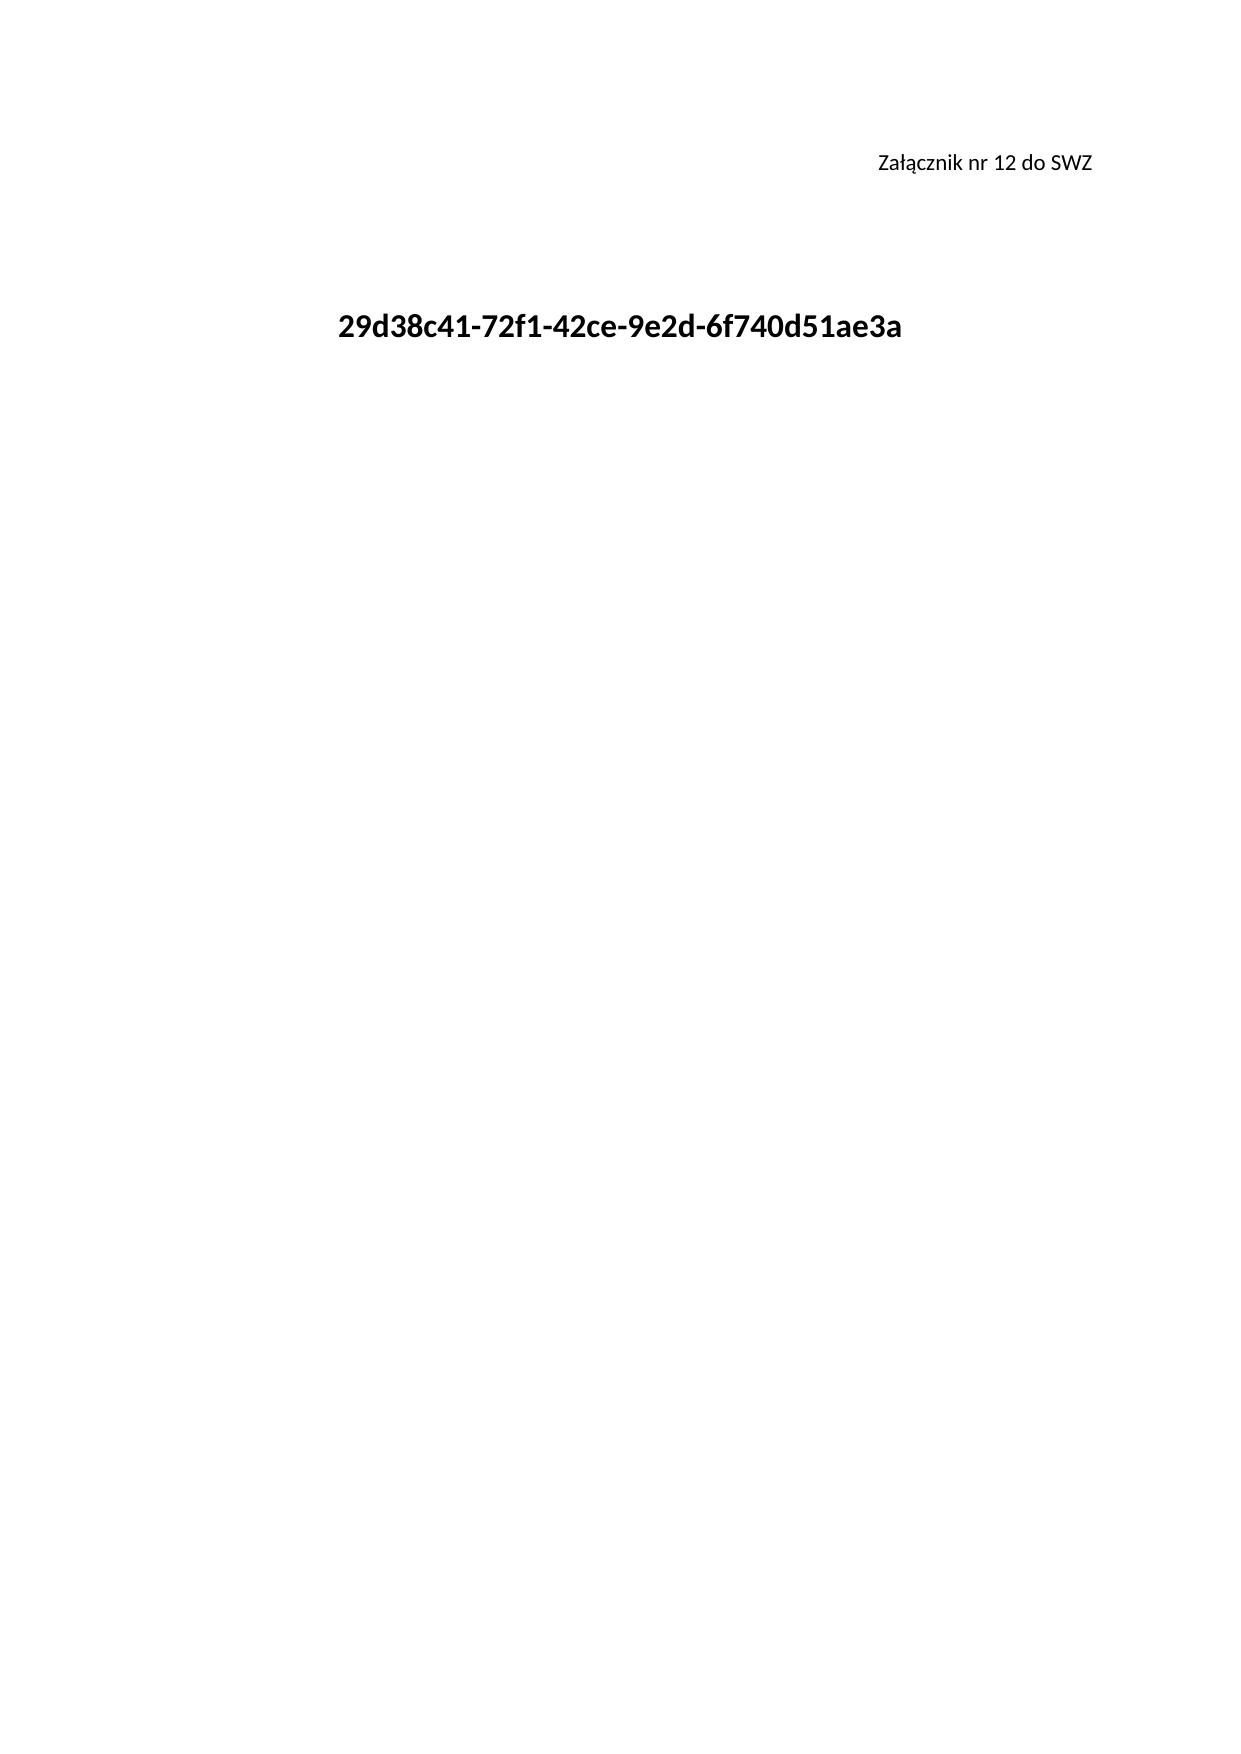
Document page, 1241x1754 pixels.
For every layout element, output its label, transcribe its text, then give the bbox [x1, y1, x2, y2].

text Załącznik nr 12 do SWZ [148, 148, 1093, 176]
text 29d38c41-72f1-42ce-9e2d-6f740d51ae3a [148, 305, 1093, 345]
